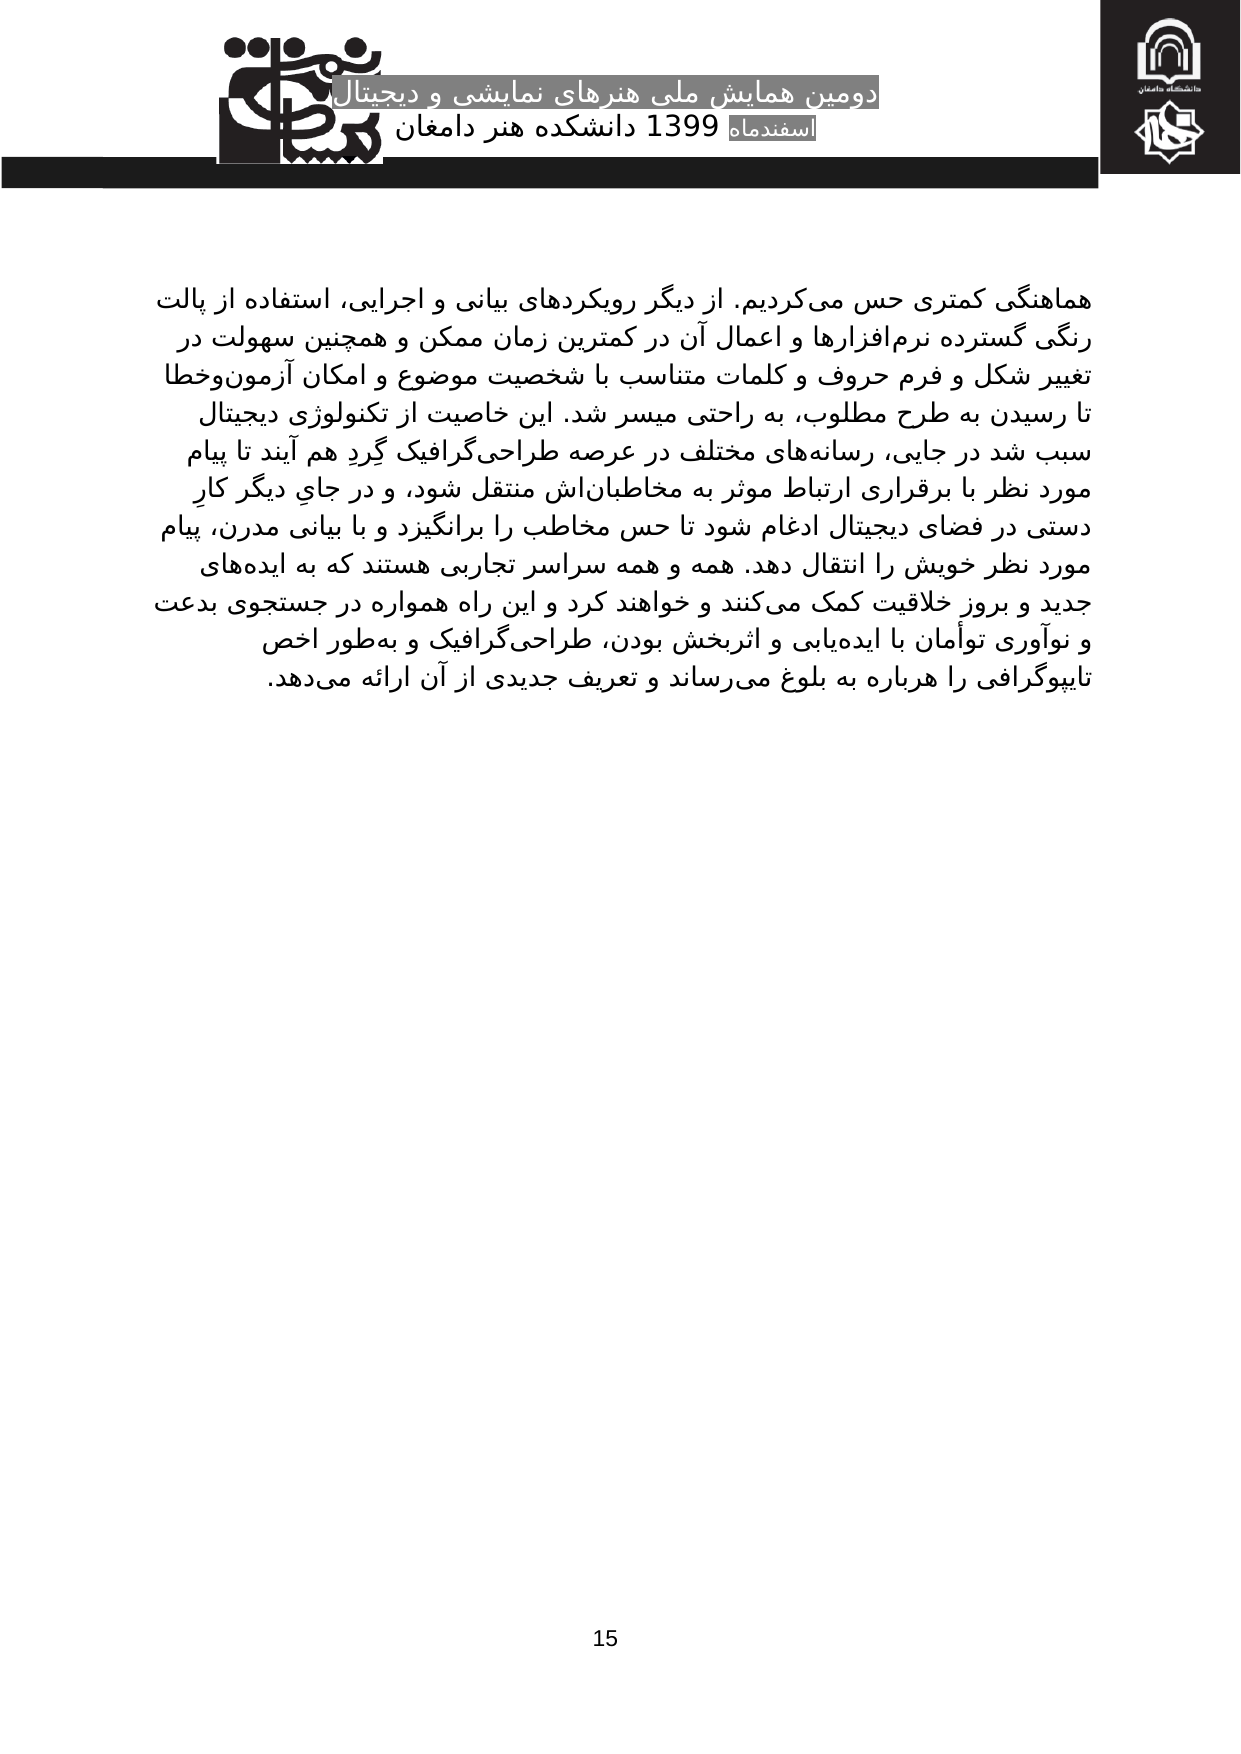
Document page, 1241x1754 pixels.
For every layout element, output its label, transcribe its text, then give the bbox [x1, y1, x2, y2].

picture [1100, 0, 1241, 174]
picture [216, 33, 383, 164]
